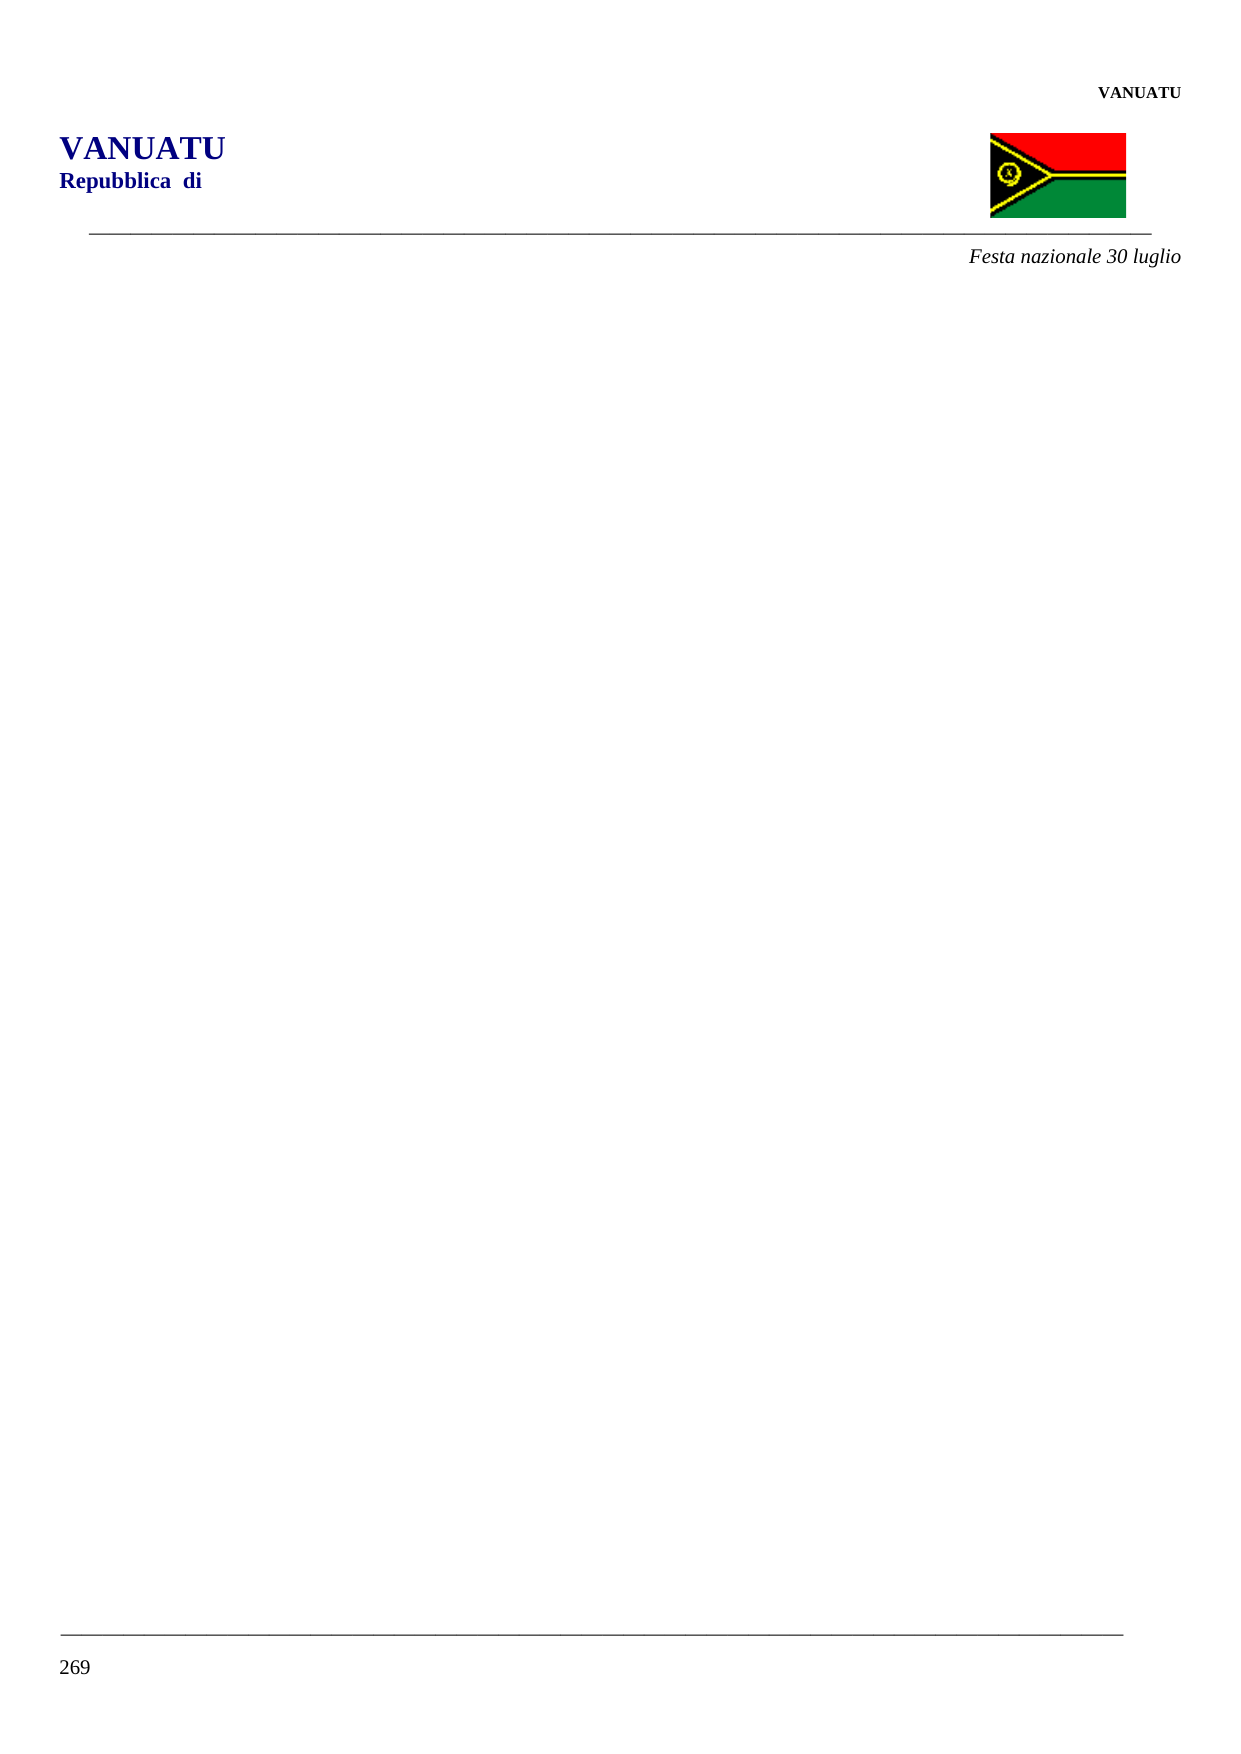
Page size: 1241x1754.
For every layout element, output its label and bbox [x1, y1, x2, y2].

picture [990, 133, 1127, 218]
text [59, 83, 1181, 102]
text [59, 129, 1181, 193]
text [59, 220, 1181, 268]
